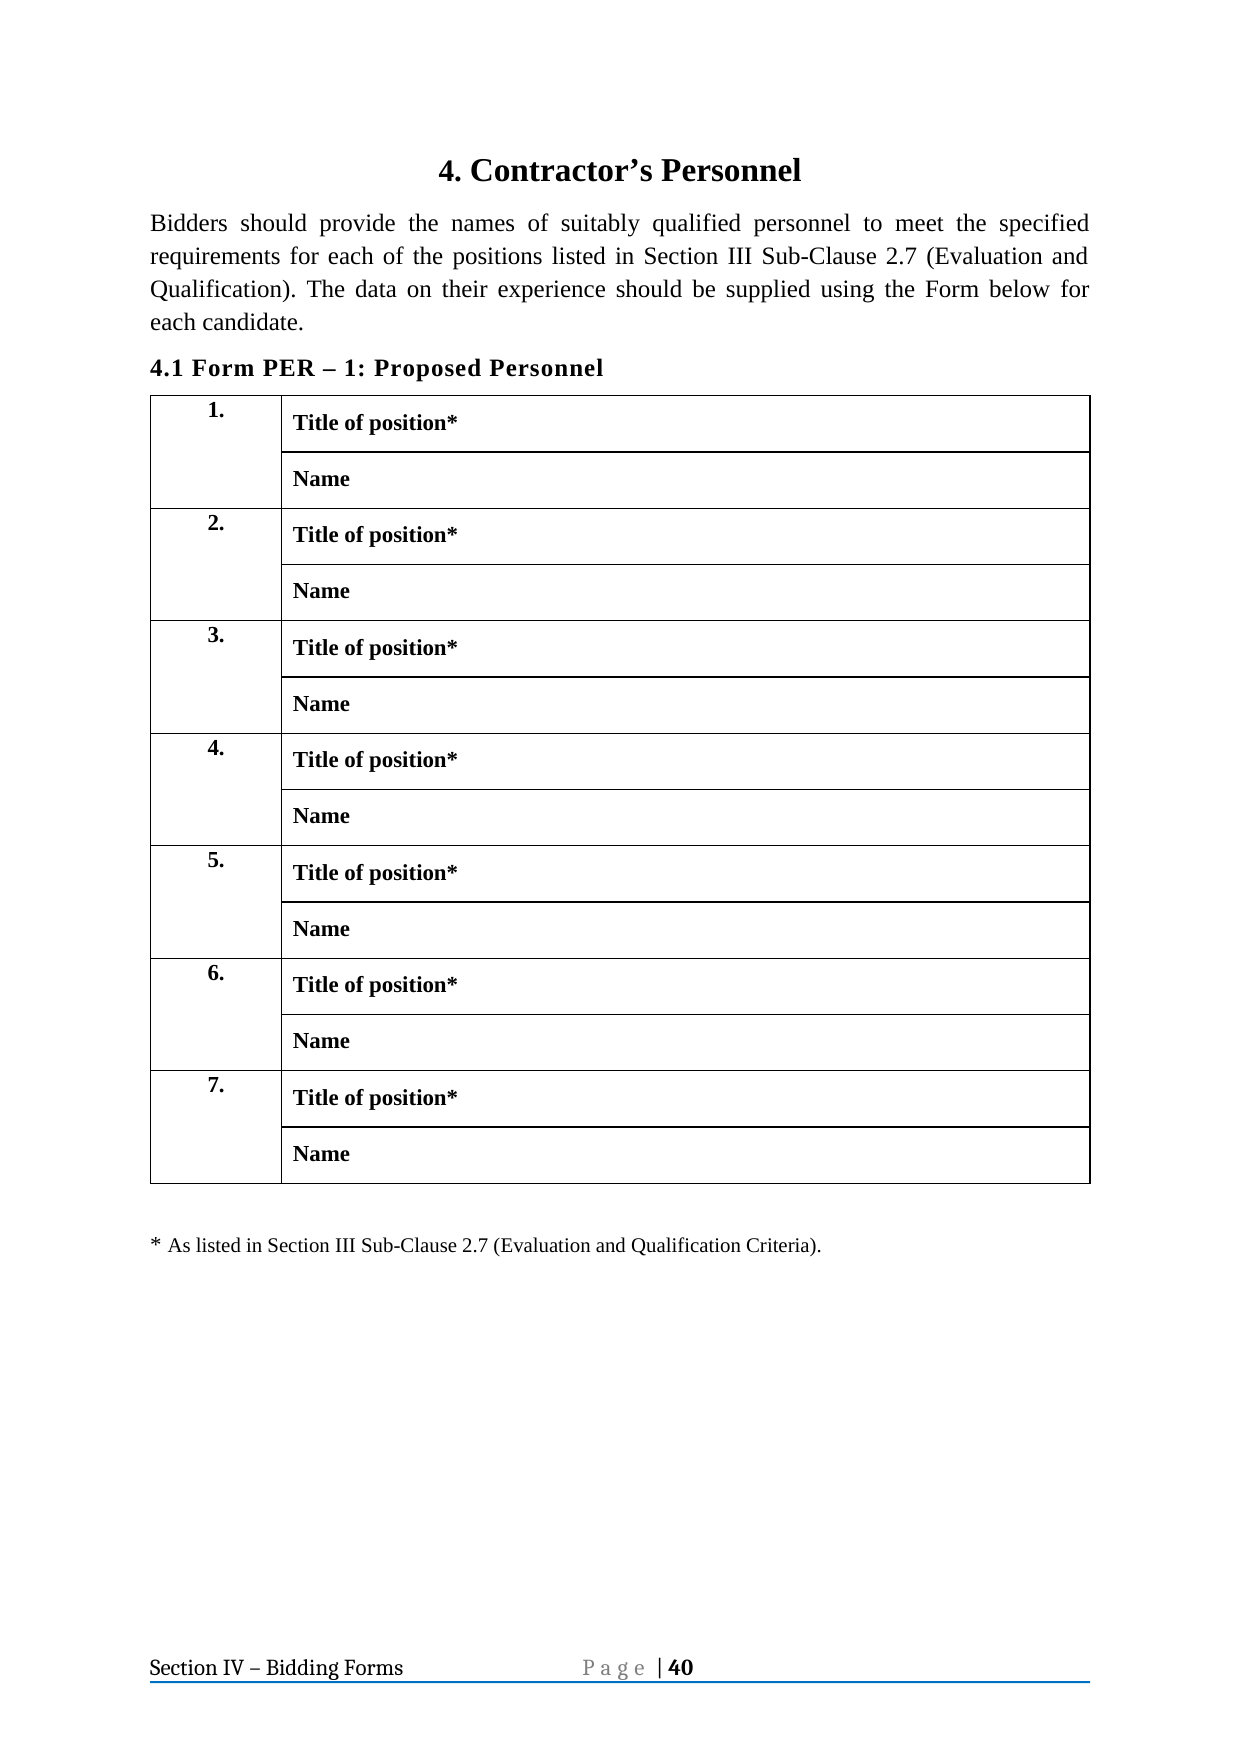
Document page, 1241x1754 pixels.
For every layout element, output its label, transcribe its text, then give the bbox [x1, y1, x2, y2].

table_header Title of position* [282, 396, 1089, 451]
table_cell Title of position* [282, 1071, 1089, 1126]
table_cell Name [282, 903, 1089, 958]
table_cell Title of position* [282, 734, 1089, 789]
table_cell 2. [151, 509, 281, 620]
text * As listed in Section III Sub-Clause 2.7 (Evaluation and Qualification Criteria). [150, 1231, 1090, 1257]
table_cell Name [282, 453, 1089, 508]
table_cell Name [282, 565, 1089, 620]
table_header 1. [151, 396, 281, 508]
table_cell Name [282, 1128, 1089, 1183]
table_cell 6. [151, 959, 281, 1070]
table_cell Name [282, 1015, 1089, 1070]
table_cell Title of position* [282, 509, 1089, 564]
table_cell 5. [151, 846, 281, 958]
table_cell 4. [151, 734, 281, 845]
subtitle Form PER – 1: Proposed Personnel [150, 353, 1090, 381]
text Bidders should provide the names of suitably qualified personnel to meet the specified requirements for each of the positions listed in Section III Sub-Clause 2.7 (Evaluation and Qualification). The data on their experience should be supplied using the Form below for each candidate. [150, 208, 1090, 336]
table_cell Name [282, 678, 1089, 733]
table_cell Title of position* [282, 959, 1089, 1014]
table_cell 3. [151, 621, 281, 733]
table_cell Name [282, 790, 1089, 845]
table_cell 7. [151, 1071, 281, 1183]
subtitle Contractor’s Personnel [150, 150, 1090, 188]
table_cell Title of position* [282, 846, 1089, 901]
table_cell Title of position* [282, 621, 1089, 676]
